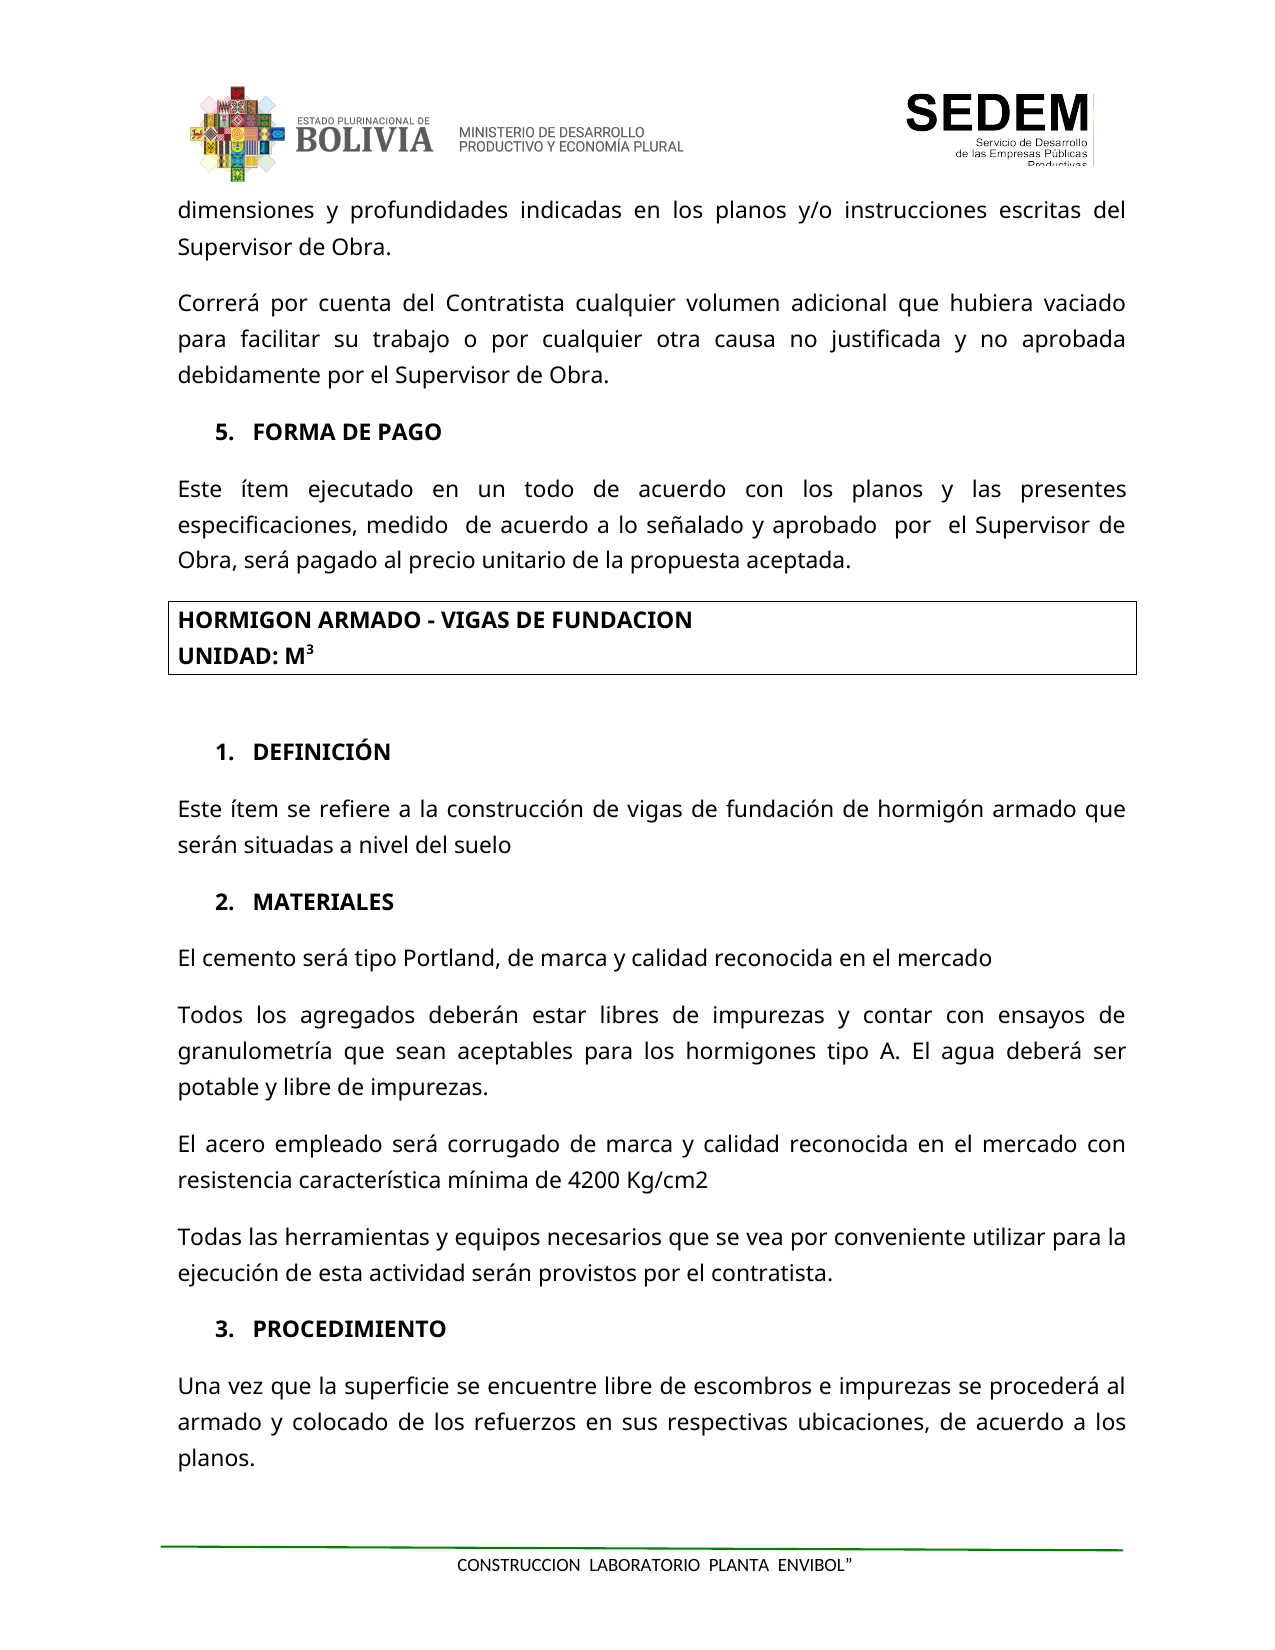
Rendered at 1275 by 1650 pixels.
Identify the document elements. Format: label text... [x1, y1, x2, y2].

picture [177, 73, 684, 195]
text UNIDAD: M3 [169, 637, 1136, 674]
text Una vez que la superficie se encuentre libre de escombros e impurezas se procederá al armado y colocado de los refuerzos en sus respectivas ubicaciones, de acuerdo a los planos. [177, 1370, 1127, 1473]
list FORMA DE PAGO [215, 416, 1127, 447]
list DEFINICIÓN [215, 736, 1127, 767]
text Correrá por cuenta del Contratista cualquier volumen adicional que hubiera vaciado para facilitar su trabajo o por cualquier otra causa no justificada y no aprobada debidamente por el Supervisor de Obra. [177, 287, 1127, 390]
text El cemento será tipo Portland, de marca y calidad reconocida en el mercado [177, 942, 1127, 974]
text Todos los agregados deberán estar libres de impurezas y contar con ensayos de granulometría que sean aceptables para los hormigones tipo A. El agua deberá ser potable y libre de impurezas. [177, 999, 1127, 1102]
list PROCEDIMIENTO [215, 1313, 1127, 1344]
text El acero empleado será corrugado de marca y calidad reconocida en el mercado con resistencia característica mínima de 4200 Kg/cm2 [177, 1128, 1127, 1195]
text Este ítem ejecutado en un todo de acuerdo con los planos y las presentes especificaciones, medido de acuerdo a lo señalado y aprobado por el Supervisor de Obra, será pagado al precio unitario de la propuesta aceptada. [177, 473, 1127, 576]
list MATERIALES [215, 886, 1127, 917]
text Todas las herramientas y equipos necesarios que se vea por conveniente utilizar para la ejecución de esta actividad serán provistos por el contratista. [177, 1221, 1127, 1288]
text Este ítem se refiere a la construcción de vigas de fundación de hormigón armado que serán situadas a nivel del suelo [177, 793, 1127, 860]
picture [906, 93, 1094, 166]
text HORMIGON ARMADO - VIGAS DE FUNDACION [169, 602, 1136, 636]
